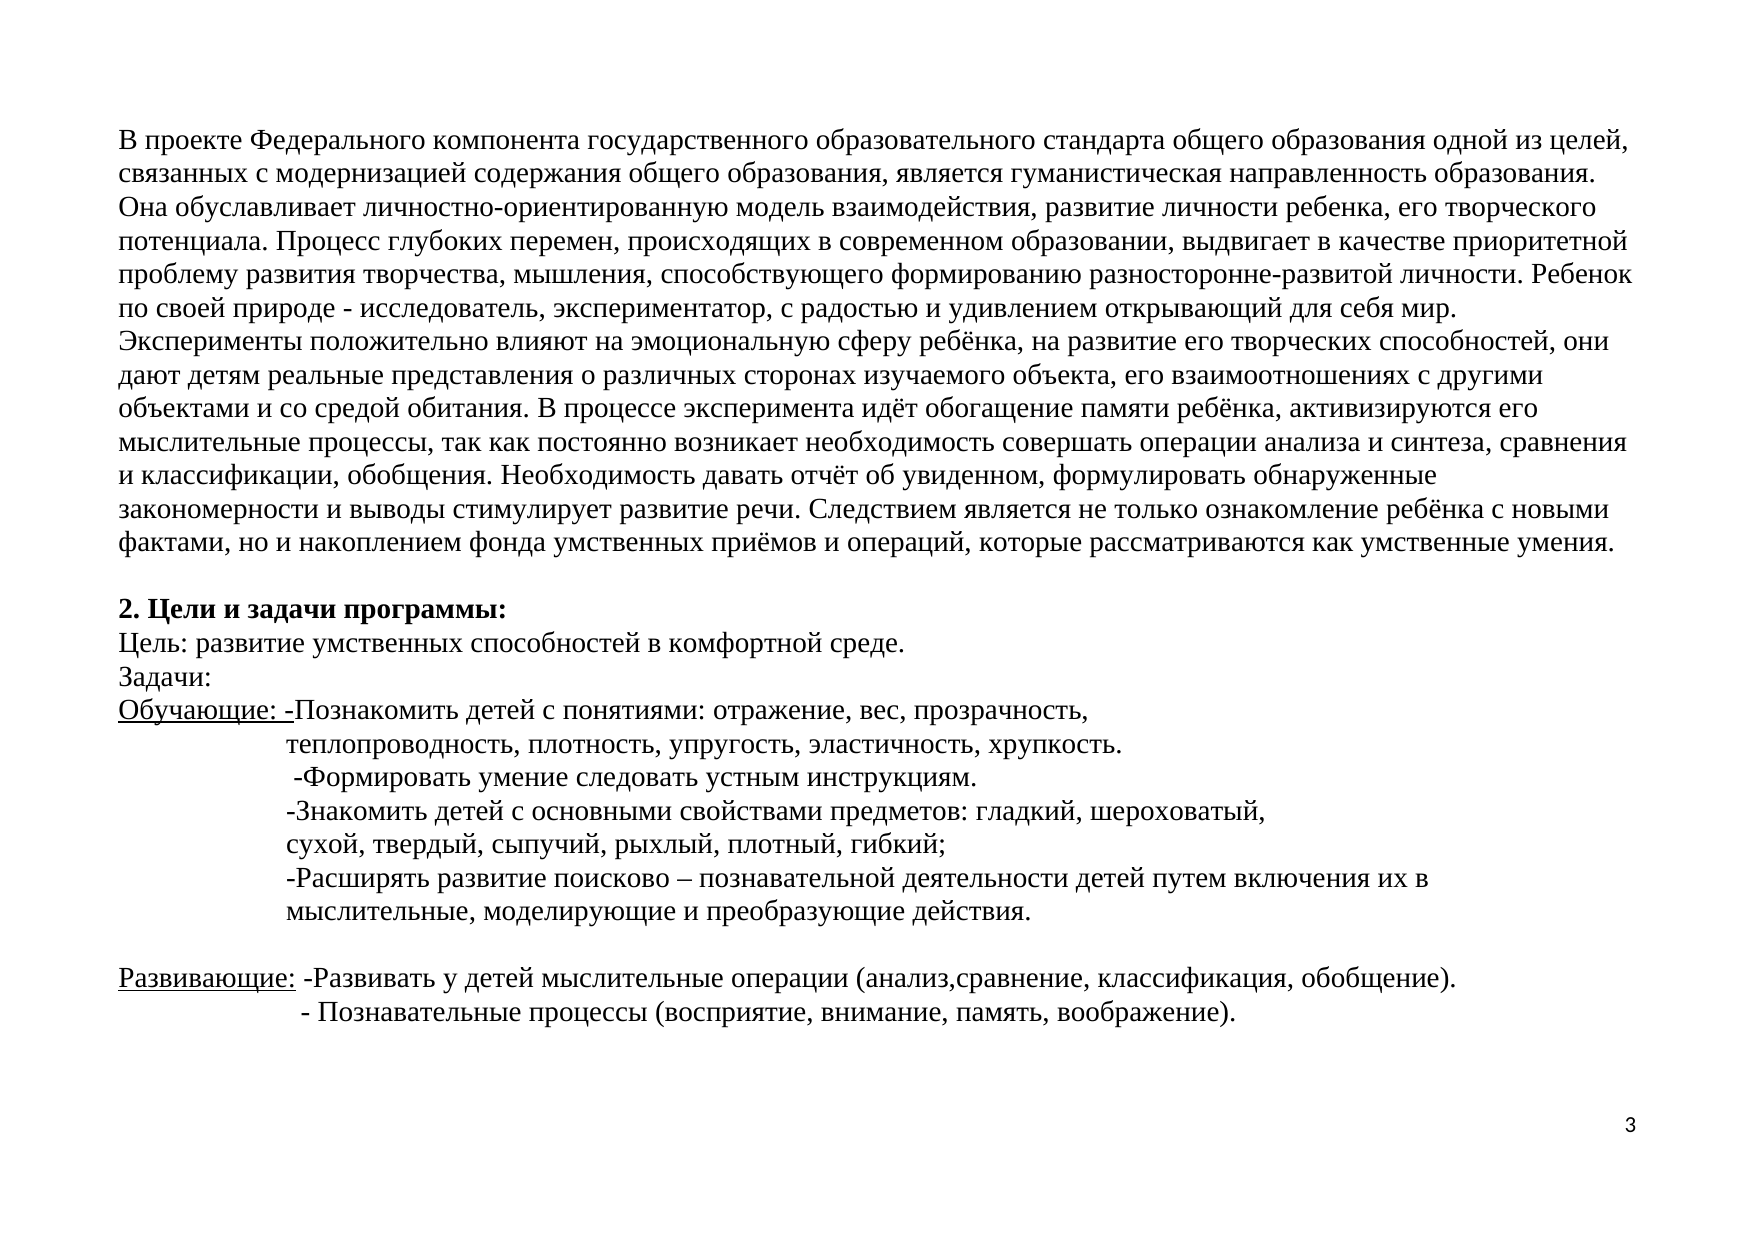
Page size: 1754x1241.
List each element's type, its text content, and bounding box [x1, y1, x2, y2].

text Цель: развитие умственных способностей в комфортной среде. [118, 625, 1636, 659]
text В проекте Федерального компонента государственного образовательного стандарта общего образования одной из целей, связанных с модернизацией содержания общего образования, является гуманистическая направленность образования. Она обуславливает личностно-ориентированную модель взаимодействия, развитие личности ребенка, его творческого потенциала. Процесс глубоких перемен, происходящих в современном образовании, выдвигает в качестве приоритетной проблему развития творчества, мышления, способствующего формированию разносторонне-развитой личности. Ребенок по своей природе - исследователь, экспериментатор, с радостью и удивлением открывающий для себя мир. Эксперименты положительно влияют на эмоциональную сферу ребёнка, на развитие его творческих способностей, они дают детям реальные представления о различных сторонах изучаемого объекта, его взаимоотношениях с другими объектами и со средой обитания. В процессе эксперимента идёт обогащение памяти ребёнка, активизируются его мыслительные процессы, так как постоянно возникает необходимость совершать операции анализа и синтеза, сравнения и классификации, обобщения. Необходимость давать отчёт об увиденном, формулировать обнаруженные закономерности и выводы стимулирует развитие речи. Следствием является не только ознакомление ребёнка с новыми фактами, но и накоплением фонда умственных приёмов и операций, которые рассматриваются как умственные умения. [118, 122, 1636, 558]
text -Расширять развитие поисково – познавательной деятельности детей путем включения их в [118, 860, 1636, 893]
text мыслительные, моделирующие и преобразующие действия. [118, 893, 1636, 927]
text Обучающие: -Познакомить детей с понятиями: отражение, вес, прозрачность, [118, 692, 1636, 726]
text сухой, твердый, сыпучий, рыхлый, плотный, гибкий; [118, 826, 1636, 860]
text Задачи: [118, 659, 1636, 692]
text - Познавательные процессы (восприятие, внимание, память, воображение). [118, 994, 1636, 1028]
text 2. Цели и задачи программы: [118, 592, 1636, 625]
text -Знакомить детей с основными свойствами предметов: гладкий, шероховатый, [118, 793, 1636, 826]
text теплопроводность, плотность, упругость, эластичность, хрупкость. [118, 726, 1636, 759]
text -Формировать умение следовать устным инструкциям. [118, 759, 1636, 793]
text Развивающие: -Развивать у детей мыслительные операции (анализ,сравнение, классификация, обобщение). [118, 961, 1636, 994]
